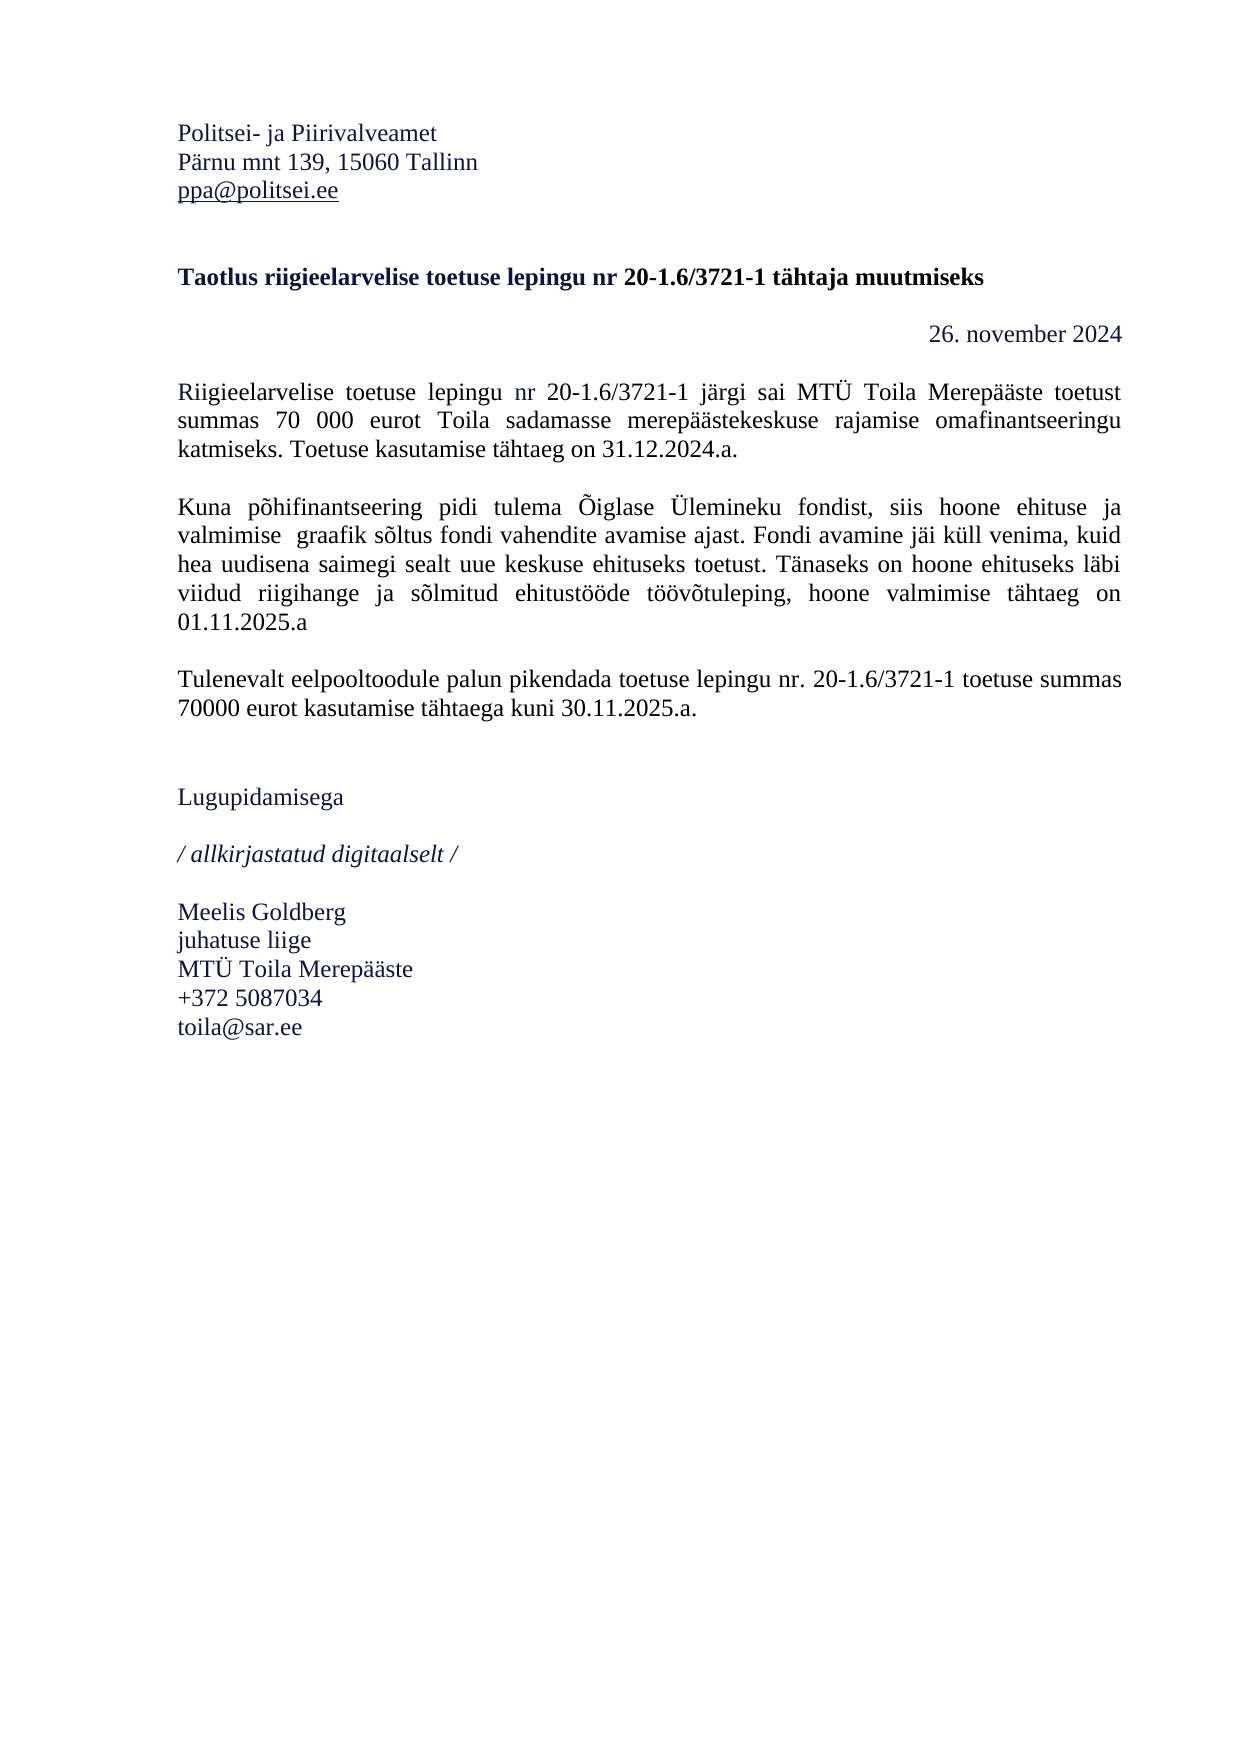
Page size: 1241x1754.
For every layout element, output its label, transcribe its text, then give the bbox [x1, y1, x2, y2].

text +372 5087034 [177, 983, 1122, 1012]
text MTÜ Toila Merepääste [177, 954, 1122, 983]
text Pärnu mnt 139, 15060 Tallinn [177, 147, 1122, 176]
text / allkirjastatud digitaalselt / [177, 839, 1122, 868]
text juhatuse liige [177, 925, 1122, 954]
text toila@sar.ee [177, 1012, 1122, 1040]
text 26. november 2024 [177, 319, 1122, 348]
text Meelis Goldberg [177, 897, 1122, 925]
text Politsei- ja Piirivalveamet [177, 118, 1122, 147]
text Tulenevalt eelpooltoodule palun pikendada toetuse lepingu nr. 20-1.6/3721-1 toetuse summas 70000 eurot kasutamise tähtaega kuni 30.11.2025.a. [177, 664, 1122, 722]
text Lugupidamisega [177, 782, 1122, 810]
text Taotlus riigieelarvelise toetuse lepingu nr 20-1.6/3721-1 tähtaja muutmiseks [177, 262, 1122, 291]
text ppa@politsei.ee [177, 176, 1122, 204]
text Riigieelarvelise toetuse lepingu nr 20-1.6/3721-1 järgi sai MTÜ Toila Merepääste toetust summas 70 000 eurot Toila sadamasse merepäästekeskuse rajamise omafinantseeringu katmiseks. Toetuse kasutamise tähtaeg on 31.12.2024.a. [177, 377, 1122, 463]
text Kuna põhifinantseering pidi tulema Õiglase Ülemineku fondist, siis hoone ehituse ja valmimise graafik sõltus fondi vahendite avamise ajast. Fondi avamine jäi küll venima, kuid hea uudisena saimegi sealt uue keskuse ehituseks toetust. Tänaseks on hoone ehituseks läbi viidud riigihange ja sõlmitud ehitustööde töövõtuleping, hoone valmimise tähtaeg on 01.11.2025.a [177, 492, 1122, 636]
